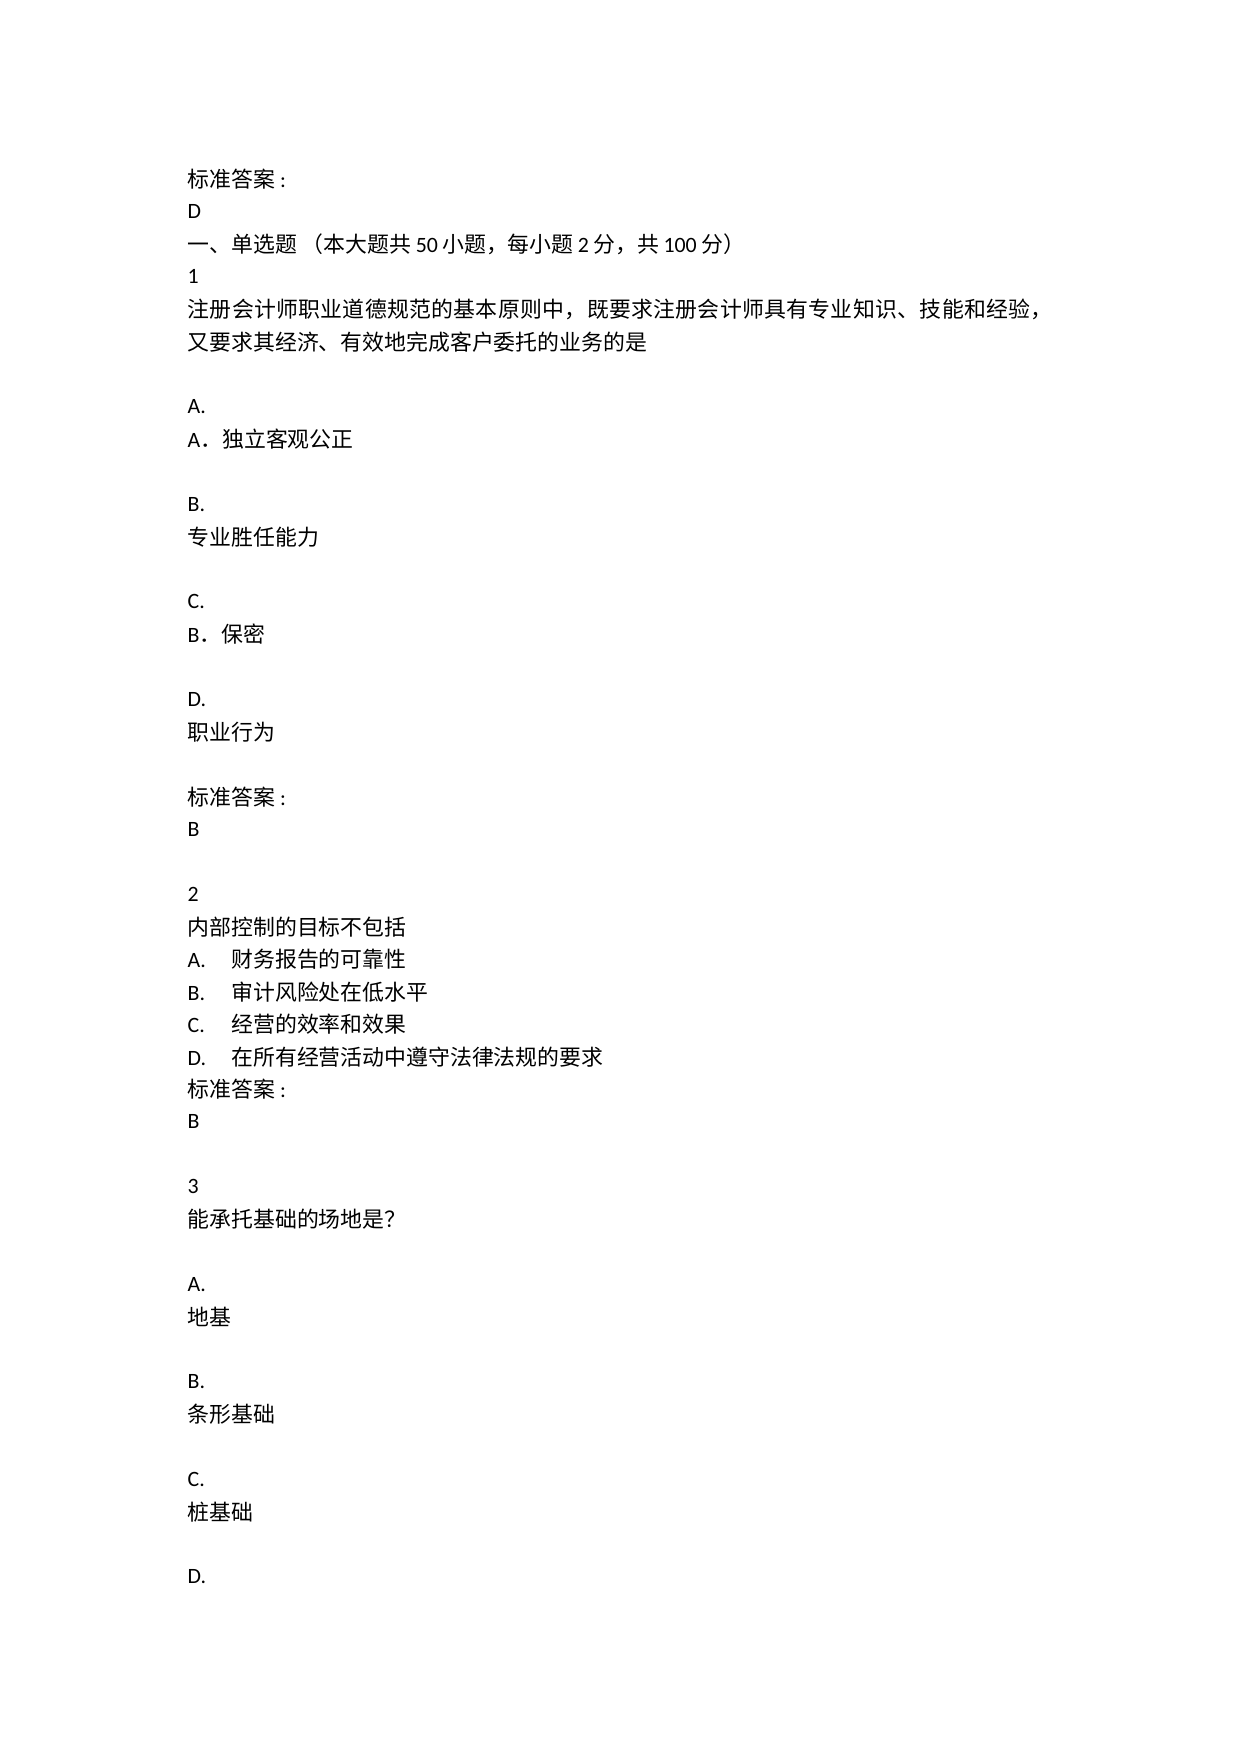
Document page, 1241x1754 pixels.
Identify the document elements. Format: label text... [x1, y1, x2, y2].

text 能承托基础的场地是？ [187, 1202, 1053, 1234]
text 标准答案 : [187, 162, 1053, 194]
text D. [187, 682, 1053, 714]
text D. 在所有经营活动中遵守法律法规的要求 [187, 1039, 1053, 1072]
text C. 经营的效率和效果 [187, 1007, 1053, 1039]
text 1 [187, 259, 1053, 292]
text 职业行为 [187, 714, 1053, 747]
text C. [187, 1462, 1053, 1494]
text 内部控制的目标不包括 [187, 909, 1053, 942]
text 标准答案 : [187, 1072, 1053, 1104]
text 桩基础 [187, 1494, 1053, 1527]
text 地基 [187, 1299, 1053, 1332]
text 3 [187, 1169, 1053, 1202]
text B. [187, 1364, 1053, 1397]
text B．保密 [187, 617, 1053, 649]
text A. 财务报告的可靠性 [187, 942, 1053, 974]
text 专业胜任能力 [187, 519, 1053, 552]
text B. [187, 487, 1053, 519]
text A．独立客观公正 [187, 422, 1053, 454]
text 条形基础 [187, 1397, 1053, 1429]
text A. [187, 389, 1053, 422]
text A. [187, 1267, 1053, 1299]
text B. 审计风险处在低水平 [187, 974, 1053, 1007]
text 一、单选题 （本大题共50小题，每小题2分，共100分） [187, 227, 1053, 259]
text D [187, 194, 1053, 227]
text B [187, 812, 1053, 844]
text 标准答案 : [187, 779, 1053, 812]
text 2 [187, 877, 1053, 909]
text 注册会计师职业道德规范的基本原则中，既要求注册会计师具有专业知识、技能和经验，又要求其经济、有效地完成客户委托的业务的是 [187, 292, 1053, 357]
text D. [187, 1559, 1053, 1592]
text B [187, 1104, 1053, 1137]
text C. [187, 584, 1053, 617]
